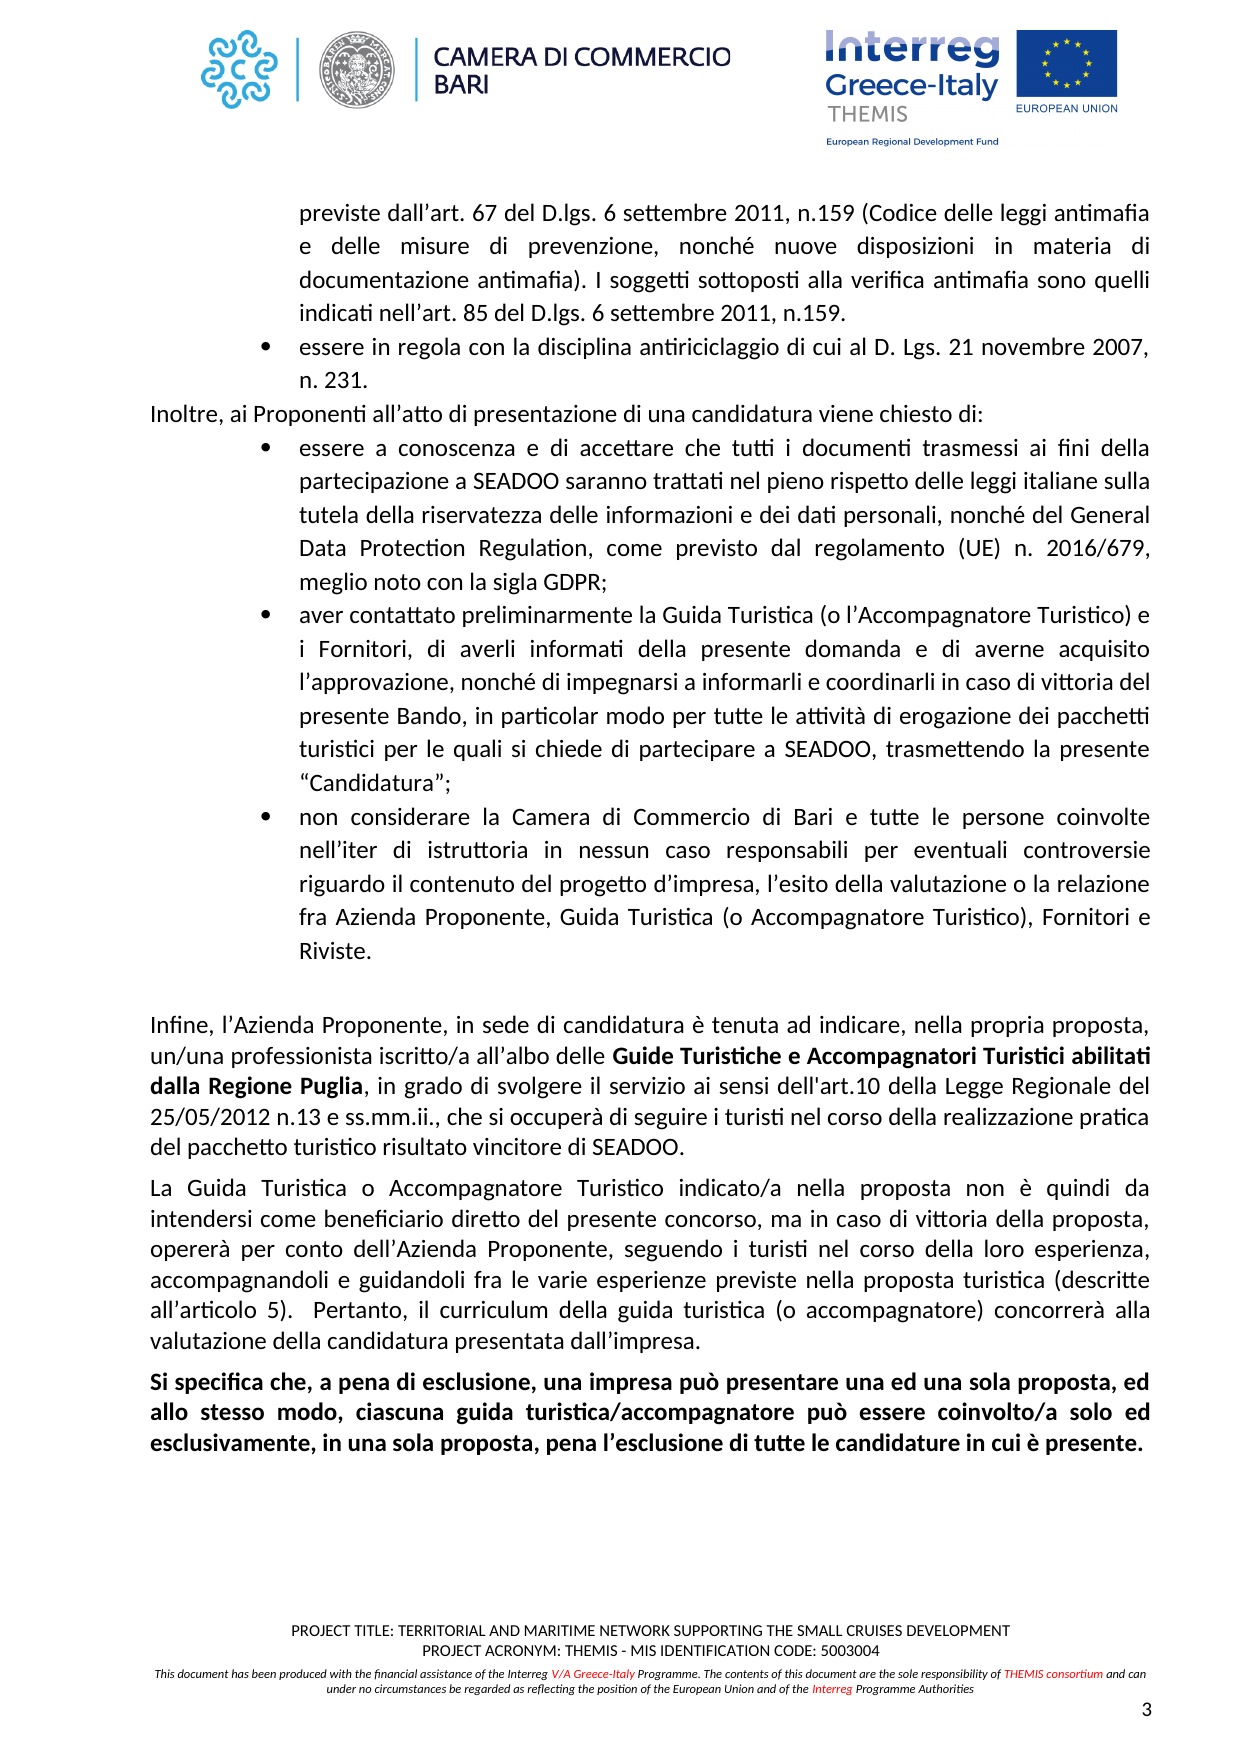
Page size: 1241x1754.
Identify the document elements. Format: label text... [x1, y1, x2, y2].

text La Guida Turistica o Accompagnatore Turistico indicato/a nella proposta non è quindi da intendersi come beneficiario diretto del presente concorso, ma in caso di vittoria della proposta, opererà per conto dell’Azienda Proponente, seguendo i turisti nel corso della loro esperienza, accompagnandoli e guidandoli fra le varie esperienze previste nella proposta turistica (descritte all’articolo 5). Pertanto, il curriculum della guida turistica (o accompagnatore) concorrerà alla valutazione della candidatura presentata dall’impresa. [150, 1172, 1152, 1356]
text Si specifica che, a pena di esclusione, una impresa può presentare una ed una sola proposta, ed allo stesso modo, ciascuna guida turistica/accompagnatore può essere coinvolto/a solo ed esclusivamente, in una sola proposta, pena l’esclusione di tutte le candidature in cui è presente. [150, 1366, 1152, 1457]
list essere a conoscenza e di accettare che tutti i documenti trasmessi ai fini della partecipazione a SEADOO saranno trattati nel pieno rispetto delle leggi italiane sulla tutela della riservatezza delle informazioni e dei dati personali, nonché del General Data Protection Regulation, come previsto dal regolamento (UE) n. 2016/679, meglio noto con la sigla GDPR; [261, 432, 1152, 596]
list aver contattato preliminarmente la Guida Turistica (o l’Accompagnatore Turistico) e i Fornitori, di averli informati della presente domanda e di averne acquisito l’approvazione, nonché di impegnarsi a informarli e coordinarli in caso di vittoria del presente Bando, in particolar modo per tutte le attività di erogazione dei pacchetti turistici per le quali si chiede di partecipare a SEADOO, trasmettendo la presente “Candidatura”; [261, 599, 1152, 798]
text Infine, l’Azienda Proponente, in sede di candidatura è tenuta ad indicare, nella propria proposta, un/una professionista iscritto/a all’albo delle Guide Turistiche e Accompagnatori Turistici abilitati dalla Regione Puglia, in grado di svolgere il servizio ai sensi dell'art.10 della Legge Regionale del 25/05/2012 n.13 e ss.mm.ii., che si occuperà di seguire i turisti nel corso della realizzazione pratica del pacchetto turistico risultato vincitore di SEADOO. [150, 1009, 1152, 1162]
picture [201, 30, 731, 109]
list non considerare la Camera di Commercio di Bari e tutte le persone coinvolte nell’iter di istruttoria in nessun caso responsabili per eventuali controversie riguardo il contenuto del progetto d’impresa, l’esito della valutazione o la relazione fra Azienda Proponente, Guida Turistica (o Accompagnatore Turistico), Fornitori e Riviste. [261, 801, 1152, 965]
picture [826, 30, 1118, 147]
text Inoltre, ai Proponenti all’atto di presentazione di una candidatura viene chiesto di: [150, 398, 1152, 429]
list essere in regola con la disciplina antiriciclaggio di cui al D. Lgs. 21 novembre 2007, n. 231. [261, 331, 1152, 395]
